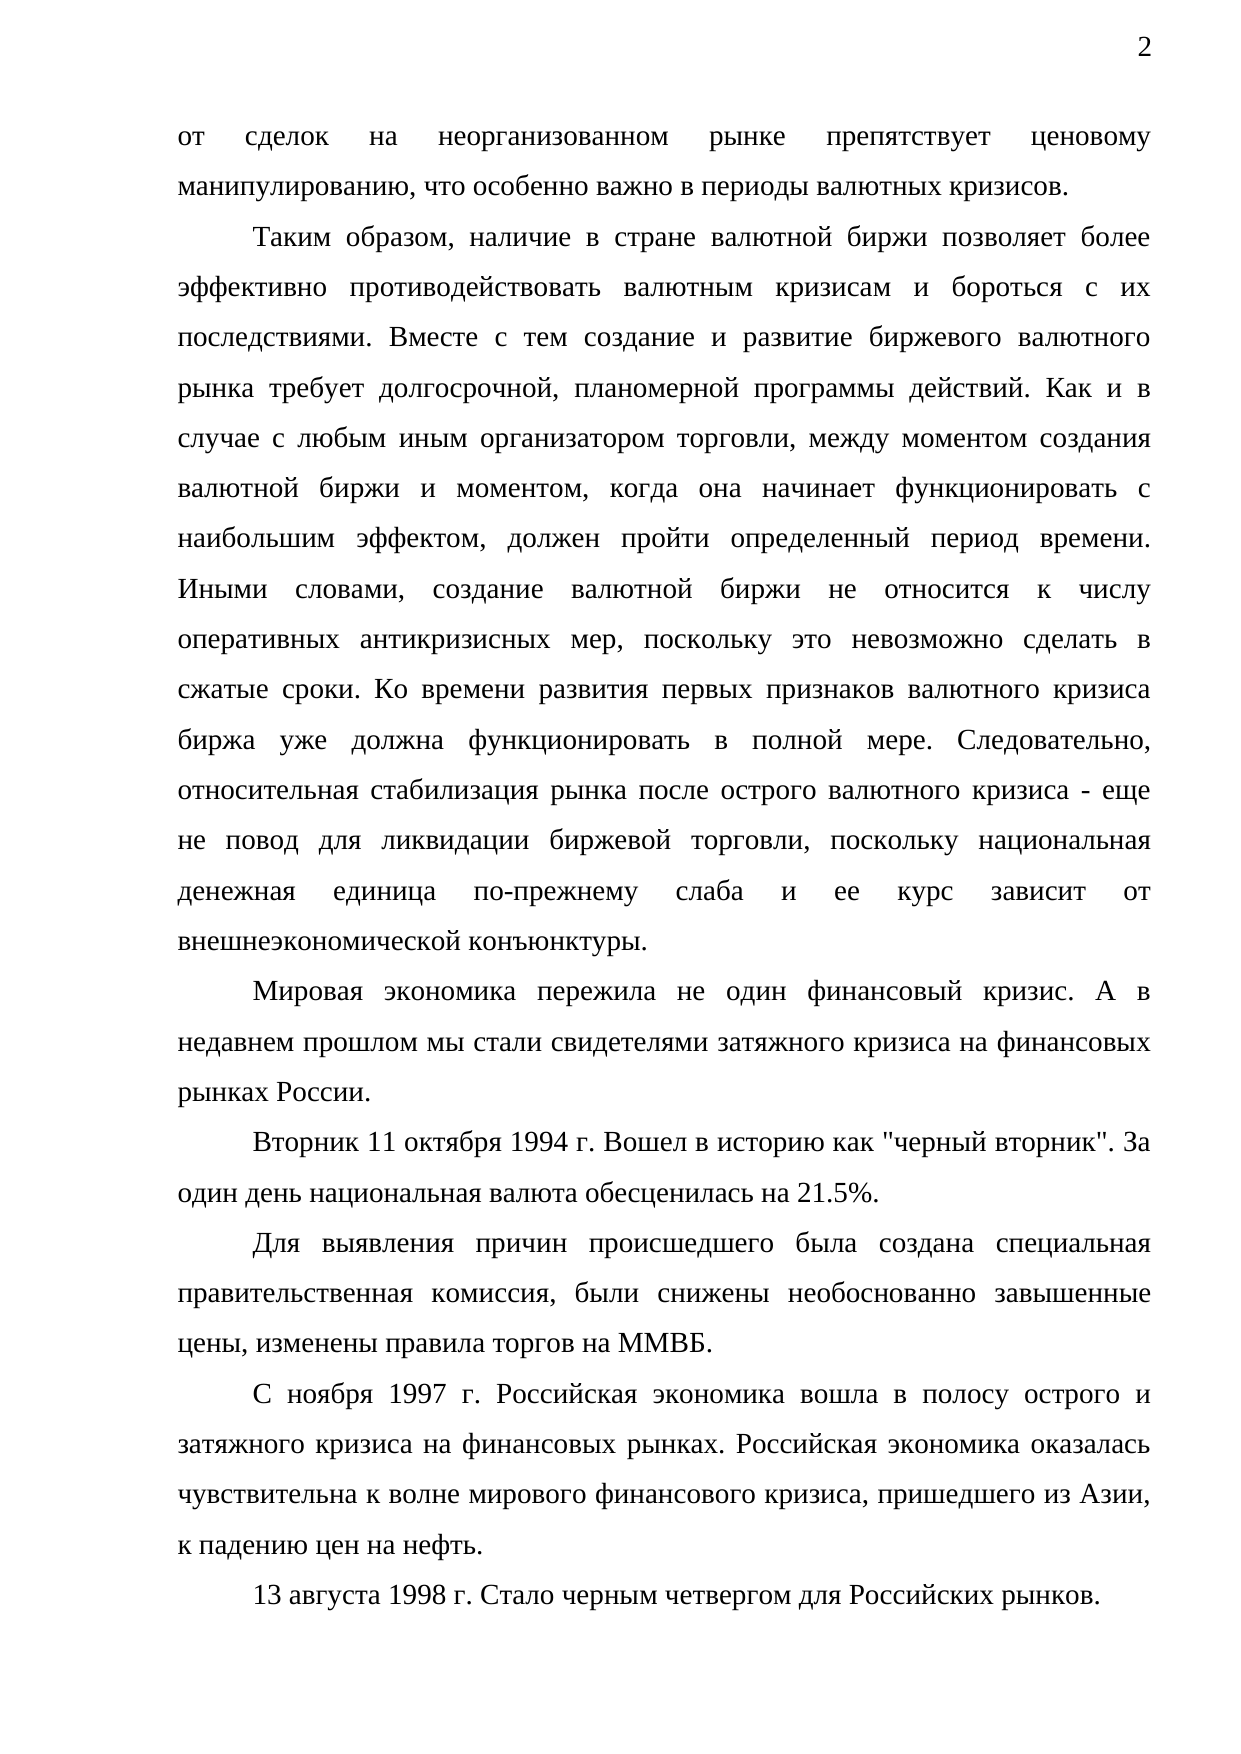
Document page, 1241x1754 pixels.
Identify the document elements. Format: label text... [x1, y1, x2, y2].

text Мировая экономика пережила не один финансовый кризис. А в недавнем прошлом мы стали свидетелями затяжного кризиса на финансовых рынках России. [177, 973, 1152, 1108]
text 13 августа 1998 г. Стало черным четвергом для Российских рынков. [177, 1577, 1152, 1611]
text Для выявления причин происшедшего была создана специальная правительственная комиссия, были снижены необоснованно завышенные цены, изменены правила торгов на ММВБ. [177, 1225, 1152, 1359]
text Таким образом, наличие в стране валютной биржи позволяет более эффективно противодействовать валютным кризисам и бороться с их последствиями. Вместе с тем создание и развитие биржевого валютного рынка требует долгосрочной, планомерной программы действий. Как и в случае с любым иным организатором торговли, между моментом создания валютной биржи и моментом, когда она начинает функционировать с наибольшим эффектом, должен пройти определенный период времени. Иными словами, создание валютной биржи не относится к числу оперативных антикризисных мер, поскольку это невозможно сделать в сжатые сроки. Ко времени развития первых признаков валютного кризиса биржа уже должна функционировать в полной мере. Следовательно, относительная стабилизация рынка после острого валютного кризиса - еще не повод для ликвидации биржевой торговли, поскольку национальная денежная единица по-прежнему слаба и ее курс зависит от внешнеэкономической конъюнктуры. [177, 219, 1152, 957]
text С ноября 1997 г. Российская экономика вошла в полосу острого и затяжного кризиса на финансовых рынках. Российская экономика оказалась чувствительна к волне мирового финансового кризиса, пришедшего из Азии, к падению цен на нефть. [177, 1376, 1152, 1560]
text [177, 118, 1152, 202]
text Вторник 11 октября 1994 г. Вошел в историю как "черный вторник". За один день национальная валюта обесценилась на 21.5%. [177, 1124, 1152, 1208]
